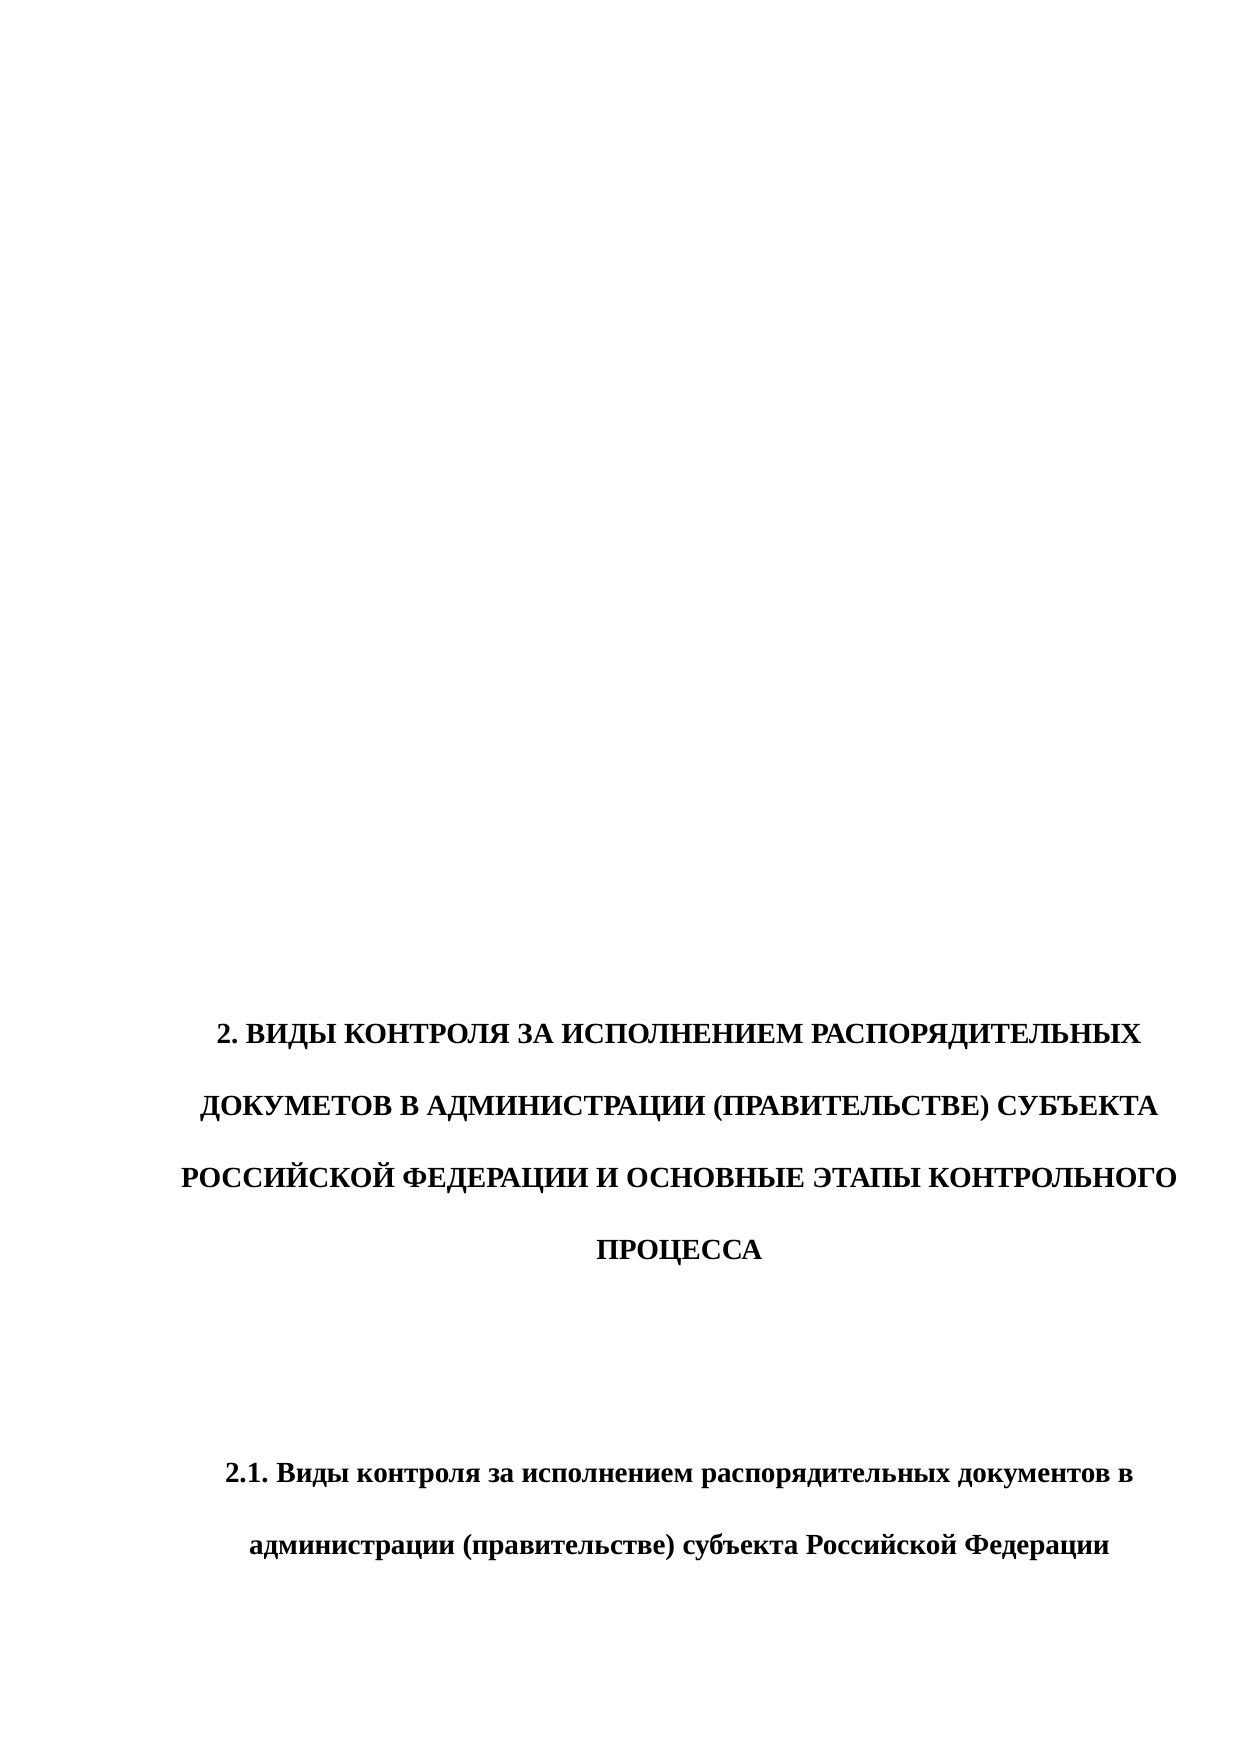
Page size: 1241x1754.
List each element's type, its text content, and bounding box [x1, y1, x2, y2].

text 2. ВИДЫ КОНТРОЛЯ ЗА ИСПОЛНЕНИЕМ РАСПОРЯДИТЕЛЬНЫХ ДОКУМЕТОВ В АДМИНИСТРАЦИИ (ПРАВИТЕЛЬСТВЕ) СУБЪЕКТА РОССИЙСКОЙ ФЕДЕРАЦИИ И ОСНОВНЫЕ ЭТАПЫ КОНТРОЛЬНОГО ПРОЦЕССА [177, 1002, 1181, 1266]
text 2.1. Виды контроля за исполнением распорядительных документов в администрации (правительстве) субъекта Российской Федерации [177, 1441, 1181, 1561]
